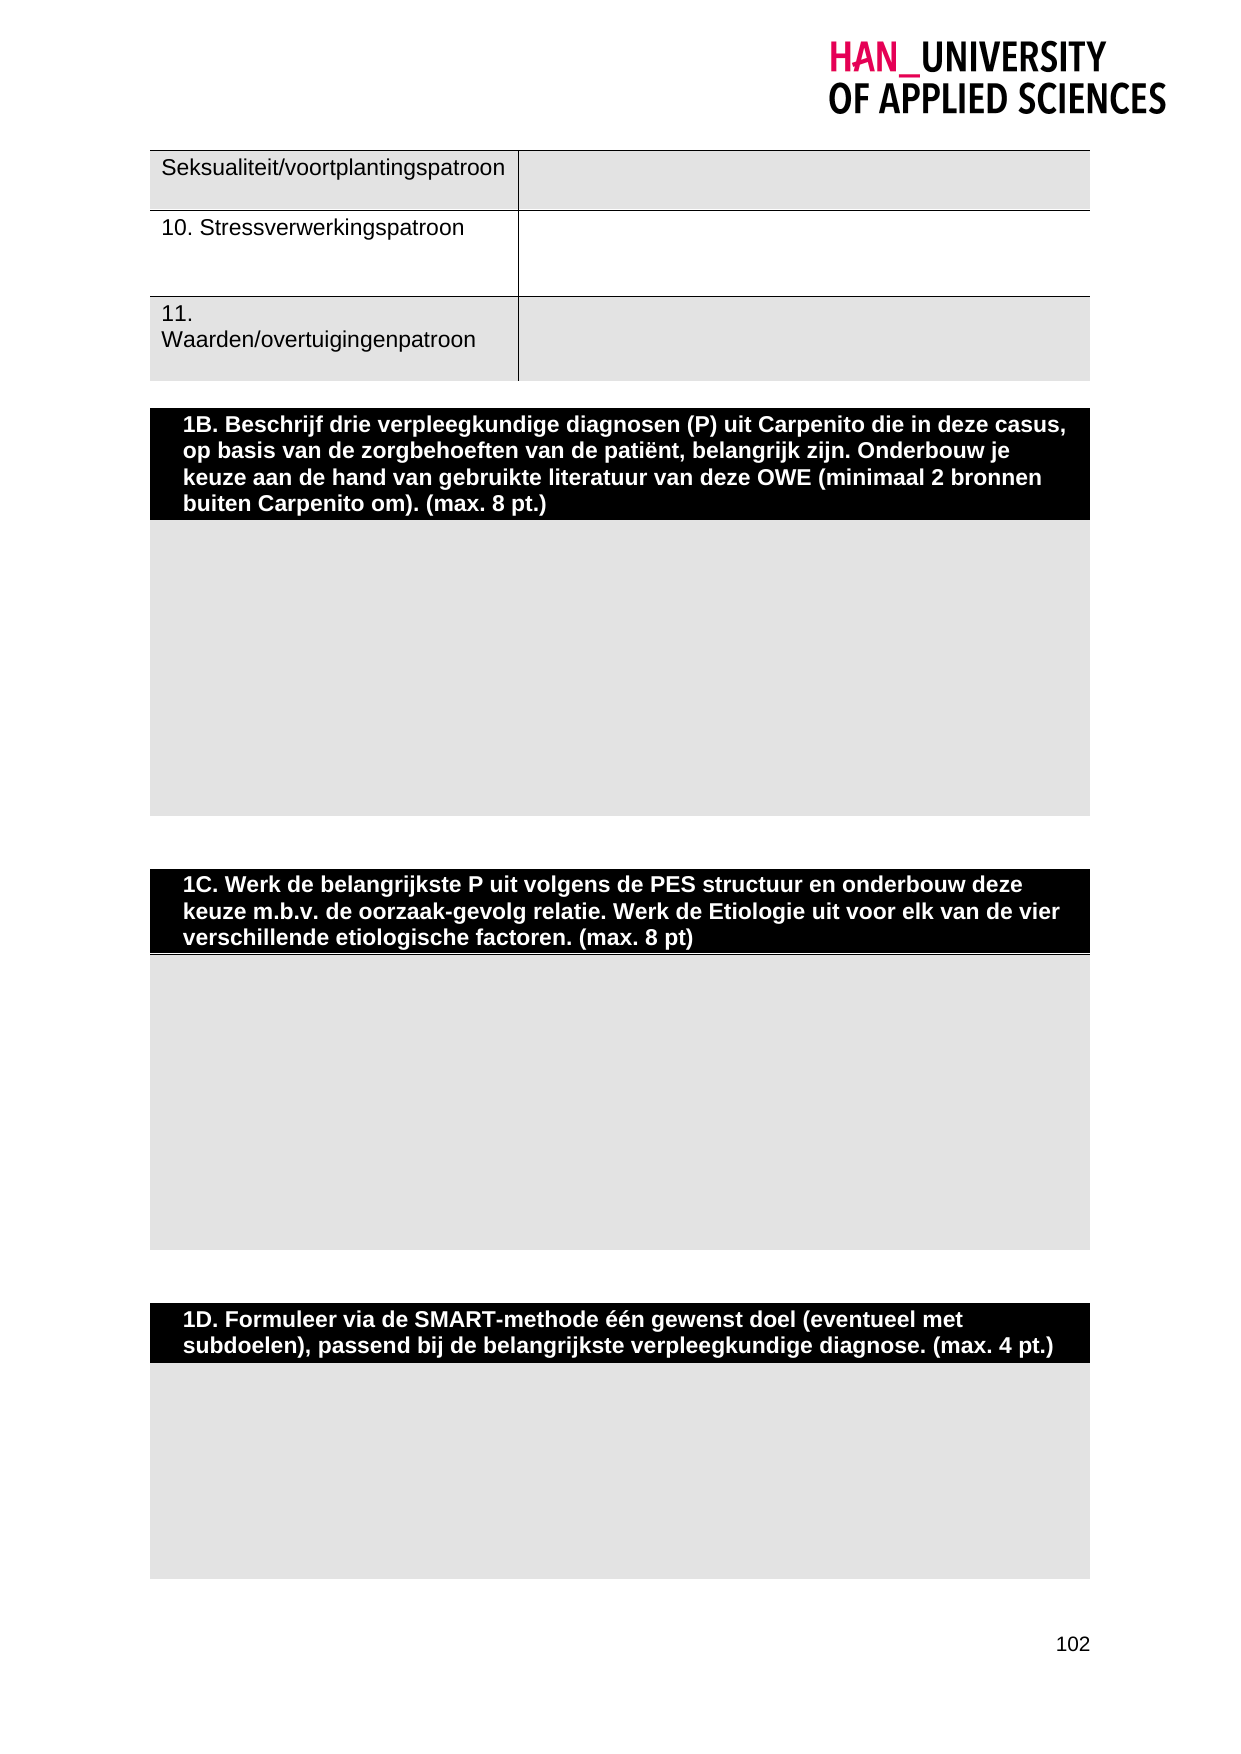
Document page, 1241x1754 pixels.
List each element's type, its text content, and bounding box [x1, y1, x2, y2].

table_cell 10. Stressverwerkingspatroon [150, 211, 518, 296]
table_cell [519, 211, 1090, 296]
table_header 1D. Formuleer via de SMART-methode één gewenst doel (eventueel met subdoelen), passend bij de belangrijkste verpleegkundige diagnose. (max. 4 pt.) [150, 1303, 1090, 1361]
table_cell [519, 297, 1090, 381]
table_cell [150, 151, 518, 209]
table_cell [150, 520, 1090, 816]
table_cell [519, 151, 1090, 209]
picture [0, 0, 1241, 212]
table_header 1B. Beschrijf drie verpleegkundige diagnosen (P) uit Carpenito die in deze casus, op basis van de zorgbehoeften van de patiënt, belangrijk zijn. Onderbouw je keuze aan de hand van gebruikte literatuur van deze OWE (minimaal 2 bronnen buiten Carpenito om). (max. 8 pt.) [150, 408, 1090, 519]
table_cell 11. Waarden/overtuigingenpatroon [150, 297, 518, 381]
table_cell [150, 1363, 1090, 1579]
table_cell [150, 955, 1090, 1250]
table_header 1C. Werk de belangrijkste P uit volgens de PES structuur en onderbouw deze keuze m.b.v. de oorzaak-gevolg relatie. Werk de Etiologie uit voor elk van de vier verschillende etiologische factoren. (max. 8 pt) [150, 869, 1090, 953]
